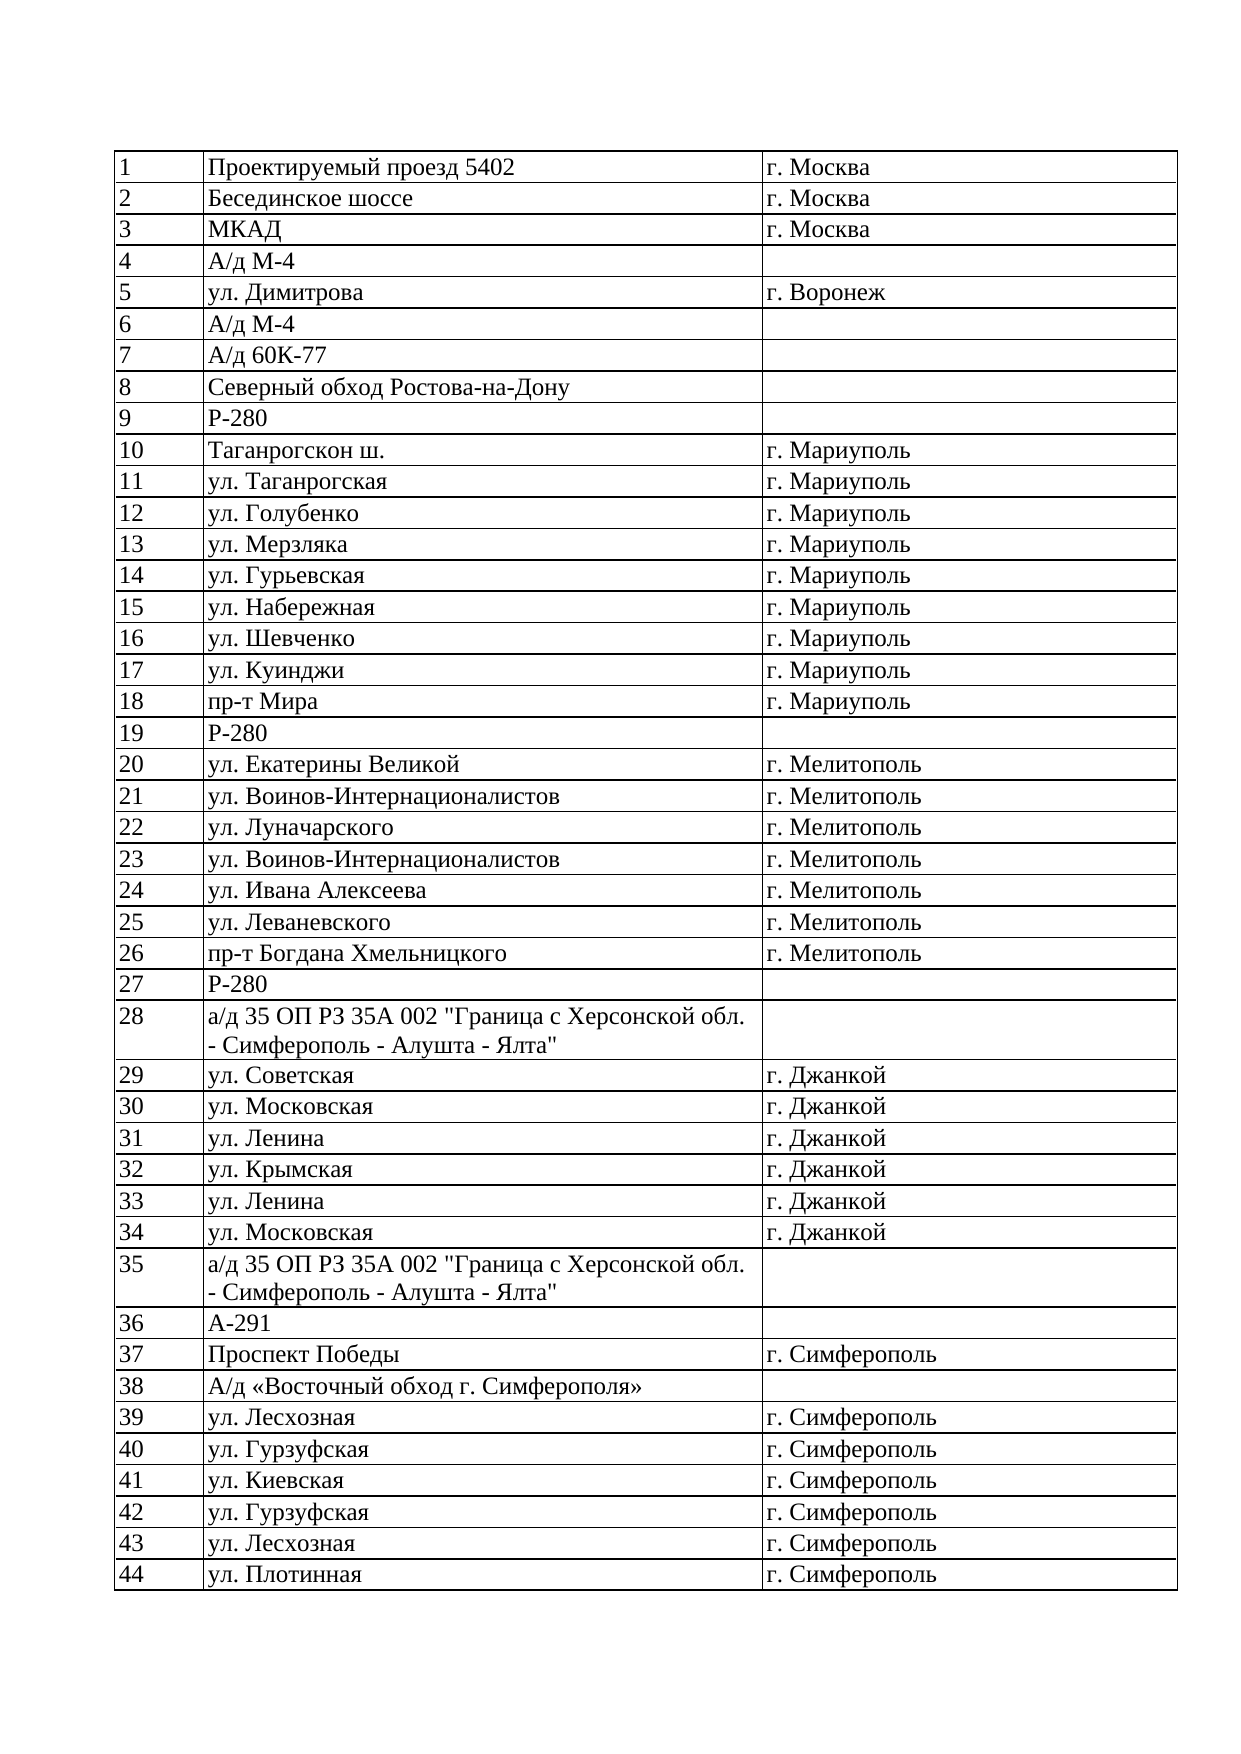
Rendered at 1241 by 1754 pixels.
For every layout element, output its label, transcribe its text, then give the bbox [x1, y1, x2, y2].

table_cell ул. Таганрогская [204, 466, 762, 496]
table_cell 32 [115, 1154, 203, 1184]
table_cell МКАД [204, 215, 762, 244]
table_cell 5 [115, 277, 203, 307]
table_cell ул. Гурзуфская [204, 1497, 762, 1526]
table_cell г. Симферополь [763, 1526, 1177, 1558]
table_cell ул. Гурзуфская [204, 1434, 762, 1463]
table_cell 40 [115, 1433, 203, 1463]
table_cell ул. Екатерины Великой [204, 749, 762, 779]
table_cell ул. Ивана Алексеева [204, 875, 762, 905]
table_cell пр-т Мира [204, 686, 762, 716]
table_cell ул. Мерзляка [204, 529, 762, 559]
table_cell [763, 999, 1177, 1058]
table_cell 10 [115, 434, 203, 464]
table_cell Северный обход Ростова-на-Дону [204, 372, 762, 402]
table_cell 44 [115, 1559, 203, 1589]
table_cell [763, 716, 1177, 748]
table_cell г. Москва [763, 152, 1177, 181]
table_cell [763, 402, 1177, 433]
table_cell ул. Плотинная [204, 1560, 762, 1589]
table_cell 9 [115, 403, 203, 433]
table_cell ул. Лесхозная [204, 1402, 762, 1432]
table_cell г. Джанкой [763, 1090, 1177, 1121]
table_cell [763, 1306, 1177, 1338]
table_cell ул. Ленина [204, 1186, 762, 1216]
table_cell 15 [115, 591, 203, 622]
table_cell 4 [115, 245, 203, 276]
table_cell г. Мариуполь [763, 496, 1177, 527]
table_cell 17 [115, 654, 203, 685]
table_cell 6 [115, 308, 203, 339]
table_cell г. Мелитополь [763, 779, 1177, 811]
table_cell [763, 1247, 1177, 1306]
table_cell 19 [115, 717, 203, 748]
table_cell г. Мелитополь [763, 842, 1177, 873]
table_cell 41 [115, 1465, 203, 1495]
table_cell ул. Луначарского [204, 812, 762, 842]
table_cell г. Мариуполь [763, 685, 1177, 716]
table_cell Проспект Победы [204, 1339, 762, 1369]
table_cell ул. Лесхозная [204, 1528, 762, 1558]
table_cell а/д 35 ОП РЗ 35А 002 "Граница с Херсонской обл. - Симферополь - Алушта - Ялта" [204, 1249, 762, 1306]
table_cell г. Мариуполь [763, 590, 1177, 622]
table_cell 33 [115, 1185, 203, 1216]
table_cell г. Мариуполь [763, 559, 1177, 590]
table_cell 1 [115, 152, 203, 181]
table_cell г. Мариуполь [763, 622, 1177, 653]
table_cell 13 [115, 529, 203, 559]
table_cell 24 [115, 875, 203, 905]
table_cell 42 [115, 1496, 203, 1526]
table_cell 27 [115, 969, 203, 999]
table_cell г. Джанкой [763, 1184, 1177, 1216]
table_cell А/д «Восточный обход г. Симферополя» [204, 1371, 762, 1401]
table_cell г. Мелитополь [763, 905, 1177, 936]
table_cell г. Москва [763, 213, 1177, 244]
table_cell г. Джанкой [763, 1121, 1177, 1153]
table_cell 28 [115, 1000, 203, 1058]
table_cell 35 [115, 1248, 203, 1306]
table_cell 36 [115, 1307, 203, 1338]
table_cell г. Мелитополь [763, 874, 1177, 905]
table_cell 31 [115, 1123, 203, 1153]
table_cell 16 [115, 623, 203, 653]
table_cell А/д М-4 [204, 309, 762, 339]
table_cell 18 [115, 686, 203, 716]
table_cell ул. Шевченко [204, 623, 762, 653]
table_cell [763, 370, 1177, 402]
table_cell 12 [115, 497, 203, 527]
table_cell ул. Воинов-Интернационалистов [204, 844, 762, 873]
table_cell г. Симферополь [763, 1464, 1177, 1495]
table_cell ул. Крымская [204, 1155, 762, 1184]
table_cell 3 [115, 214, 203, 244]
table_cell А/д 60К-77 [204, 340, 762, 370]
table_cell г. Мариуполь [763, 653, 1177, 685]
table_cell [763, 307, 1177, 339]
table_cell 20 [115, 749, 203, 779]
table_cell г. Мелитополь [763, 748, 1177, 779]
table_cell А/д М-4 [204, 246, 762, 276]
table_cell 43 [115, 1528, 203, 1558]
table_cell г. Симферополь [763, 1401, 1177, 1432]
table_cell г. Мариуполь [763, 433, 1177, 464]
table_cell Р-280 [204, 718, 762, 748]
table_cell [763, 339, 1177, 370]
table_cell 2 [115, 183, 203, 213]
table_cell г. Джанкой [763, 1153, 1177, 1184]
table_cell ул. Воинов-Интернационалистов [204, 781, 762, 811]
table_cell ул. Московская [204, 1217, 762, 1247]
table_cell г. Мелитополь [763, 811, 1177, 842]
table_cell г. Джанкой [763, 1059, 1177, 1090]
table_cell г. Симферополь [763, 1558, 1177, 1589]
table_cell ул. Гурьевская [204, 561, 762, 590]
table_cell ул. Ленина [204, 1123, 762, 1153]
table_cell г. Симферополь [763, 1495, 1177, 1526]
table_cell г. Симферополь [763, 1338, 1177, 1369]
table_cell 21 [115, 780, 203, 811]
table_cell [763, 968, 1177, 999]
table_cell 38 [115, 1370, 203, 1401]
table_cell ул. Куинджи [204, 655, 762, 685]
table_cell А-291 [204, 1308, 762, 1338]
table_cell г. Москва [763, 181, 1177, 213]
table_cell 37 [115, 1339, 203, 1369]
table_cell [763, 1369, 1177, 1401]
table_cell 30 [115, 1091, 203, 1121]
table_cell [763, 244, 1177, 276]
table_cell г. Джанкой [763, 1216, 1177, 1247]
table_cell Р-280 [204, 970, 762, 999]
table_cell Р-280 [204, 403, 762, 433]
table_cell 7 [115, 340, 203, 370]
table_cell пр-т Богдана Хмельницкого [204, 938, 762, 968]
table_cell ул. Киевская [204, 1465, 762, 1495]
table_cell 26 [115, 938, 203, 968]
table_cell 29 [115, 1060, 203, 1090]
table_cell г. Мариуполь [763, 528, 1177, 559]
table_cell 23 [115, 843, 203, 873]
table_cell 39 [115, 1402, 203, 1432]
table_cell а/д 35 ОП РЗ 35А 002 "Граница с Херсонской обл. - Симферополь - Алушта - Ялта" [204, 1001, 762, 1058]
table_cell Таганрогскон ш. [204, 435, 762, 464]
table_cell ул. Леваневского [204, 907, 762, 936]
table_cell ул. Набережная [204, 592, 762, 622]
table_cell 34 [115, 1217, 203, 1247]
table_cell ул. Димитрова [204, 277, 762, 307]
table_cell ул. Голубенко [204, 498, 762, 527]
table_cell 25 [115, 906, 203, 936]
table_cell г. Симферополь [763, 1432, 1177, 1463]
table_cell г. Воронеж [763, 276, 1177, 307]
table_cell Бесединское шоссе [204, 183, 762, 213]
table_cell г. Мелитополь [763, 936, 1177, 968]
table_cell г. Мариуполь [763, 465, 1177, 496]
table_cell 22 [115, 812, 203, 842]
table_cell 11 [115, 466, 203, 496]
table_cell ул. Советская [204, 1060, 762, 1090]
table_cell 8 [115, 371, 203, 402]
table_cell Проектируемый проезд 5402 [204, 152, 762, 181]
table_cell 14 [115, 560, 203, 590]
table_cell ул. Московская [204, 1092, 762, 1121]
